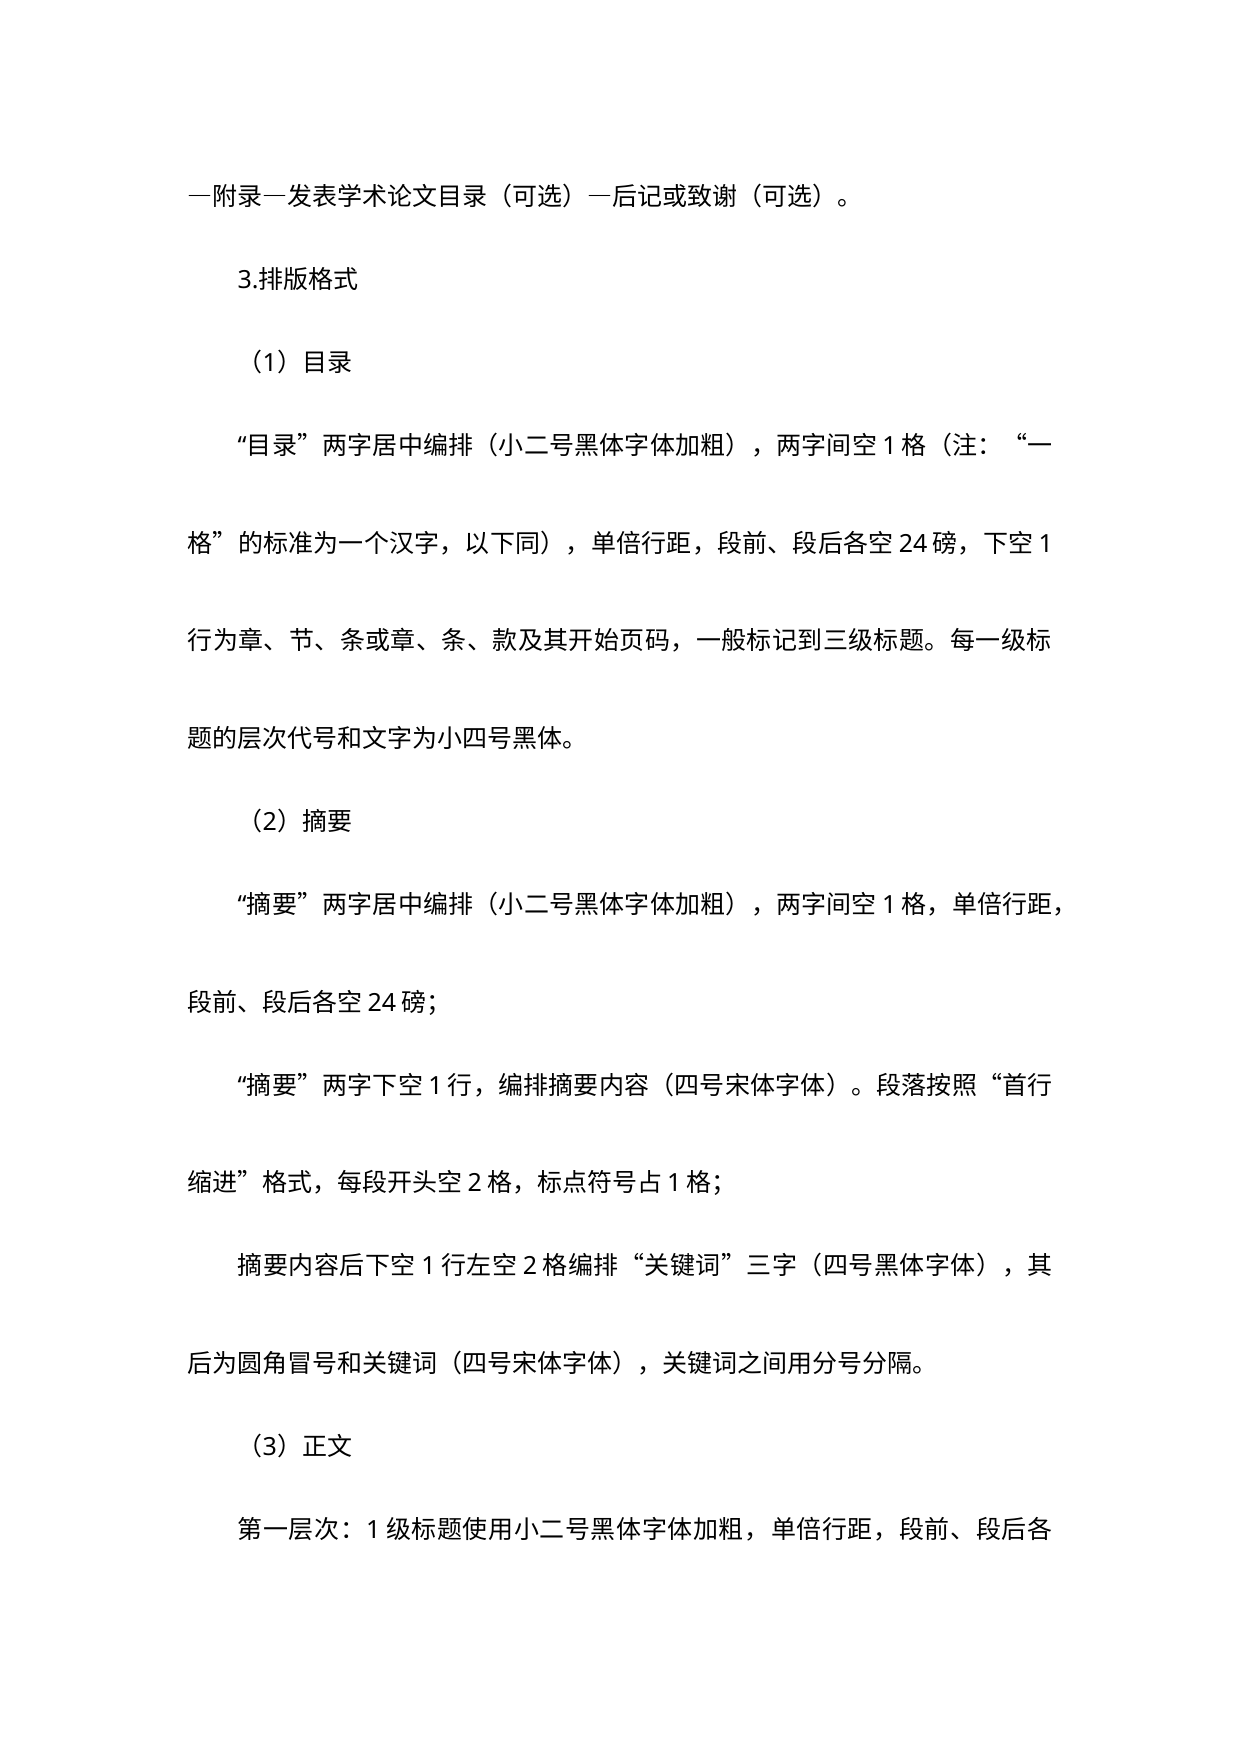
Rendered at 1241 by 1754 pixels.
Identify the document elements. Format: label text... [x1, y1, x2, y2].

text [187, 162, 1053, 227]
text 3.排版格式 [187, 245, 1053, 310]
text （2）摘要 [187, 787, 1053, 852]
text “目录”两字居中编排（小二号黑体字体加粗），两字间空1格（注：“一格”的标准为一个汉字，以下同），单倍行距，段前、段后各空24磅，下空1行为章、节、条或章、条、款及其开始页码，一般标记到三级标题。每一级标题的层次代号和文字为小四号黑体。 [187, 411, 1053, 769]
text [187, 1495, 1053, 1560]
text “摘要”两字下空1行，编排摘要内容（四号宋体字体）。段落按照“首行缩进”格式，每段开头空2格，标点符号占1格； [187, 1051, 1053, 1213]
text （1）目录 [187, 328, 1053, 393]
text “摘要”两字居中编排（小二号黑体字体加粗），两字间空1格，单倍行距，段前、段后各空24磅； [187, 870, 1053, 1033]
text 摘要内容后下空1行左空2格编排“关键词”三字（四号黑体字体），其后为圆角冒号和关键词（四号宋体字体），关键词之间用分号分隔。 [187, 1231, 1053, 1394]
text （3）正文 [187, 1412, 1053, 1477]
